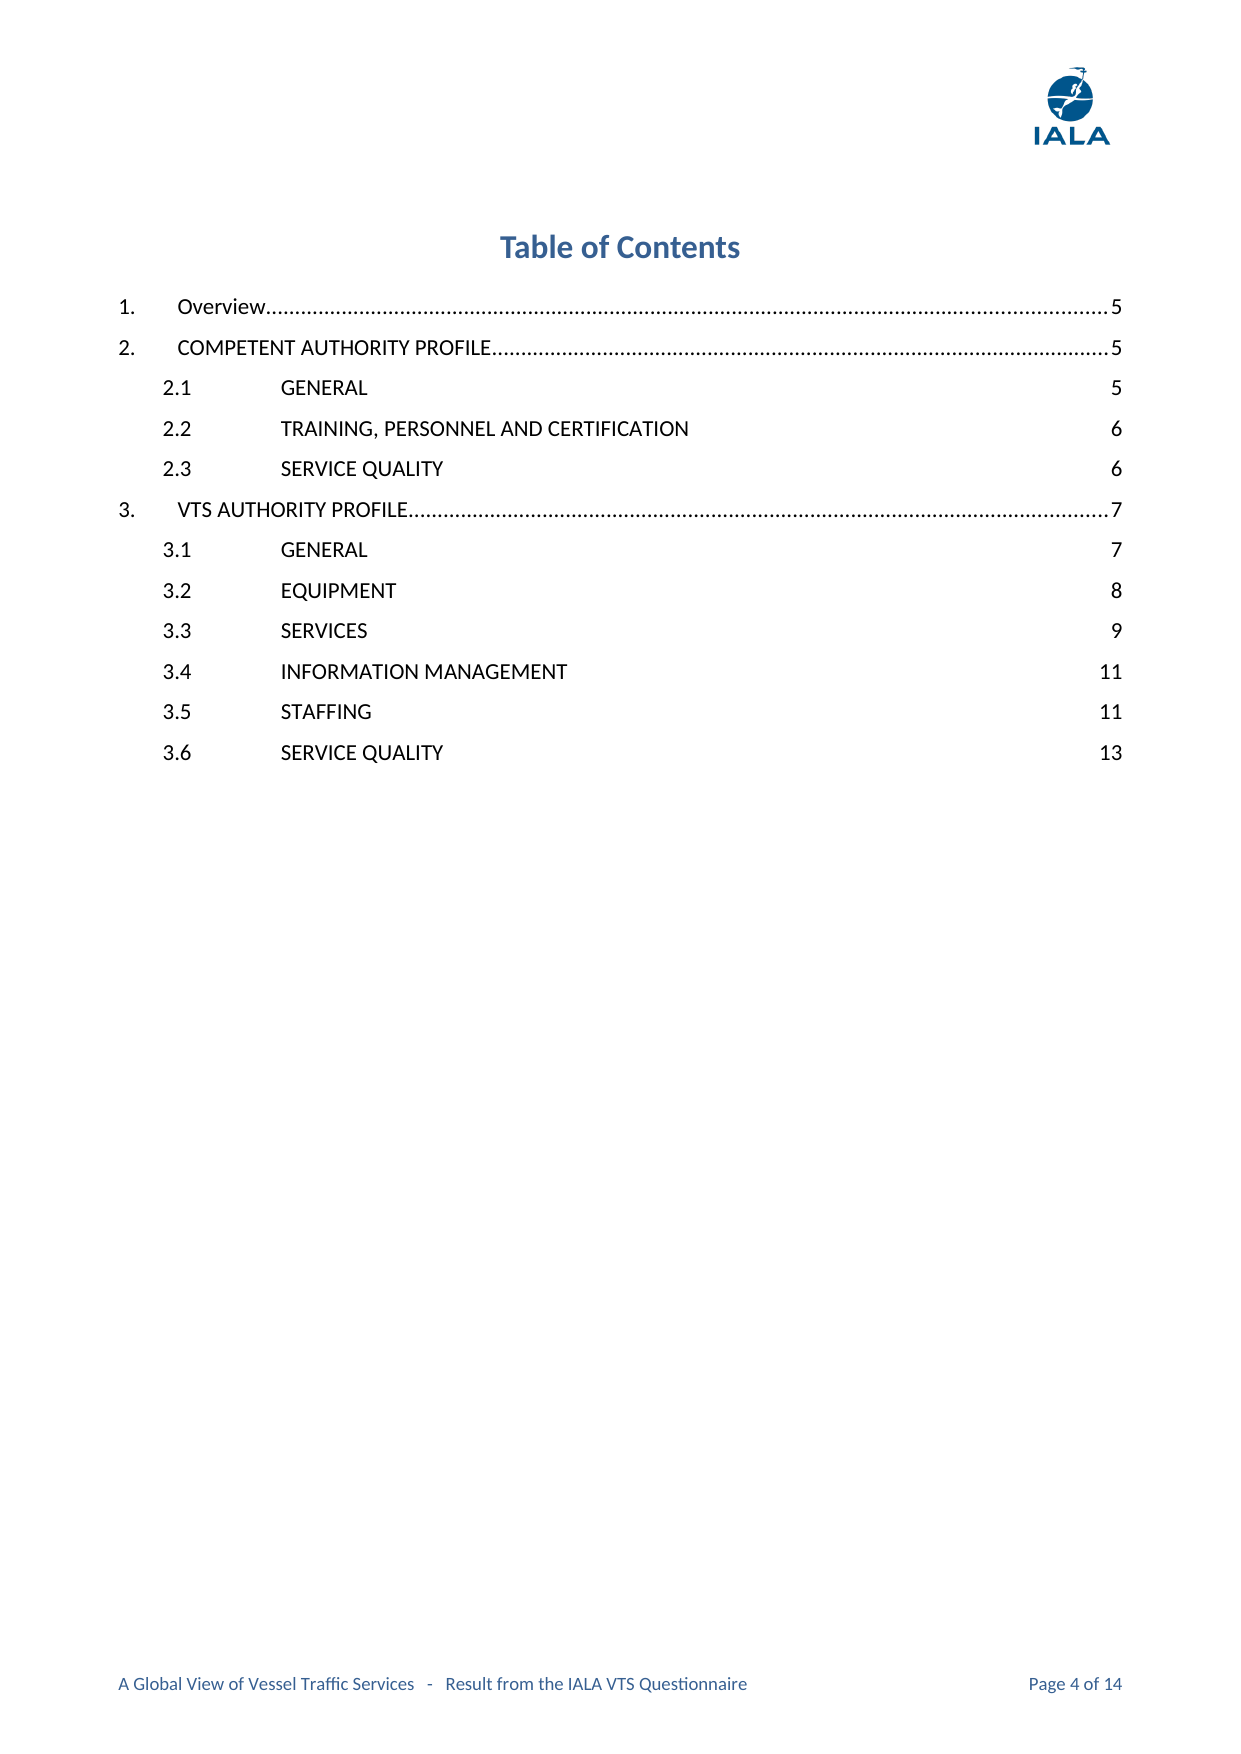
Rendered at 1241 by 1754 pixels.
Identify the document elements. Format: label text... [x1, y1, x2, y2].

text 1. Overview 5 [118, 292, 1092, 320]
text 3.1 GENERAL 7 [162, 535, 1092, 563]
text 2.1 GENERAL 5 [162, 373, 1092, 401]
text 3.6 SERVICE QUALITY 13 [162, 738, 1092, 766]
text 3.2 EQUIPMENT 8 [162, 576, 1092, 604]
text 3.4 INFORMATION MANAGEMENT 11 [162, 657, 1092, 685]
text 3.3 SERVICES 9 [162, 616, 1092, 644]
text 2. COMPETENT AUTHORITY PROFILE 5 [118, 333, 1092, 361]
text 2.2 TRAINING, PERSONNEL AND CERTIFICATION 6 [162, 414, 1092, 442]
text 3. VTS AUTHORITY PROFILE 7 [118, 495, 1092, 523]
title Table of Contents [118, 227, 1122, 267]
text 2.3 SERVICE QUALITY 6 [162, 454, 1092, 482]
picture [1017, 59, 1123, 162]
text 3.5 STAFFING 11 [162, 697, 1092, 726]
